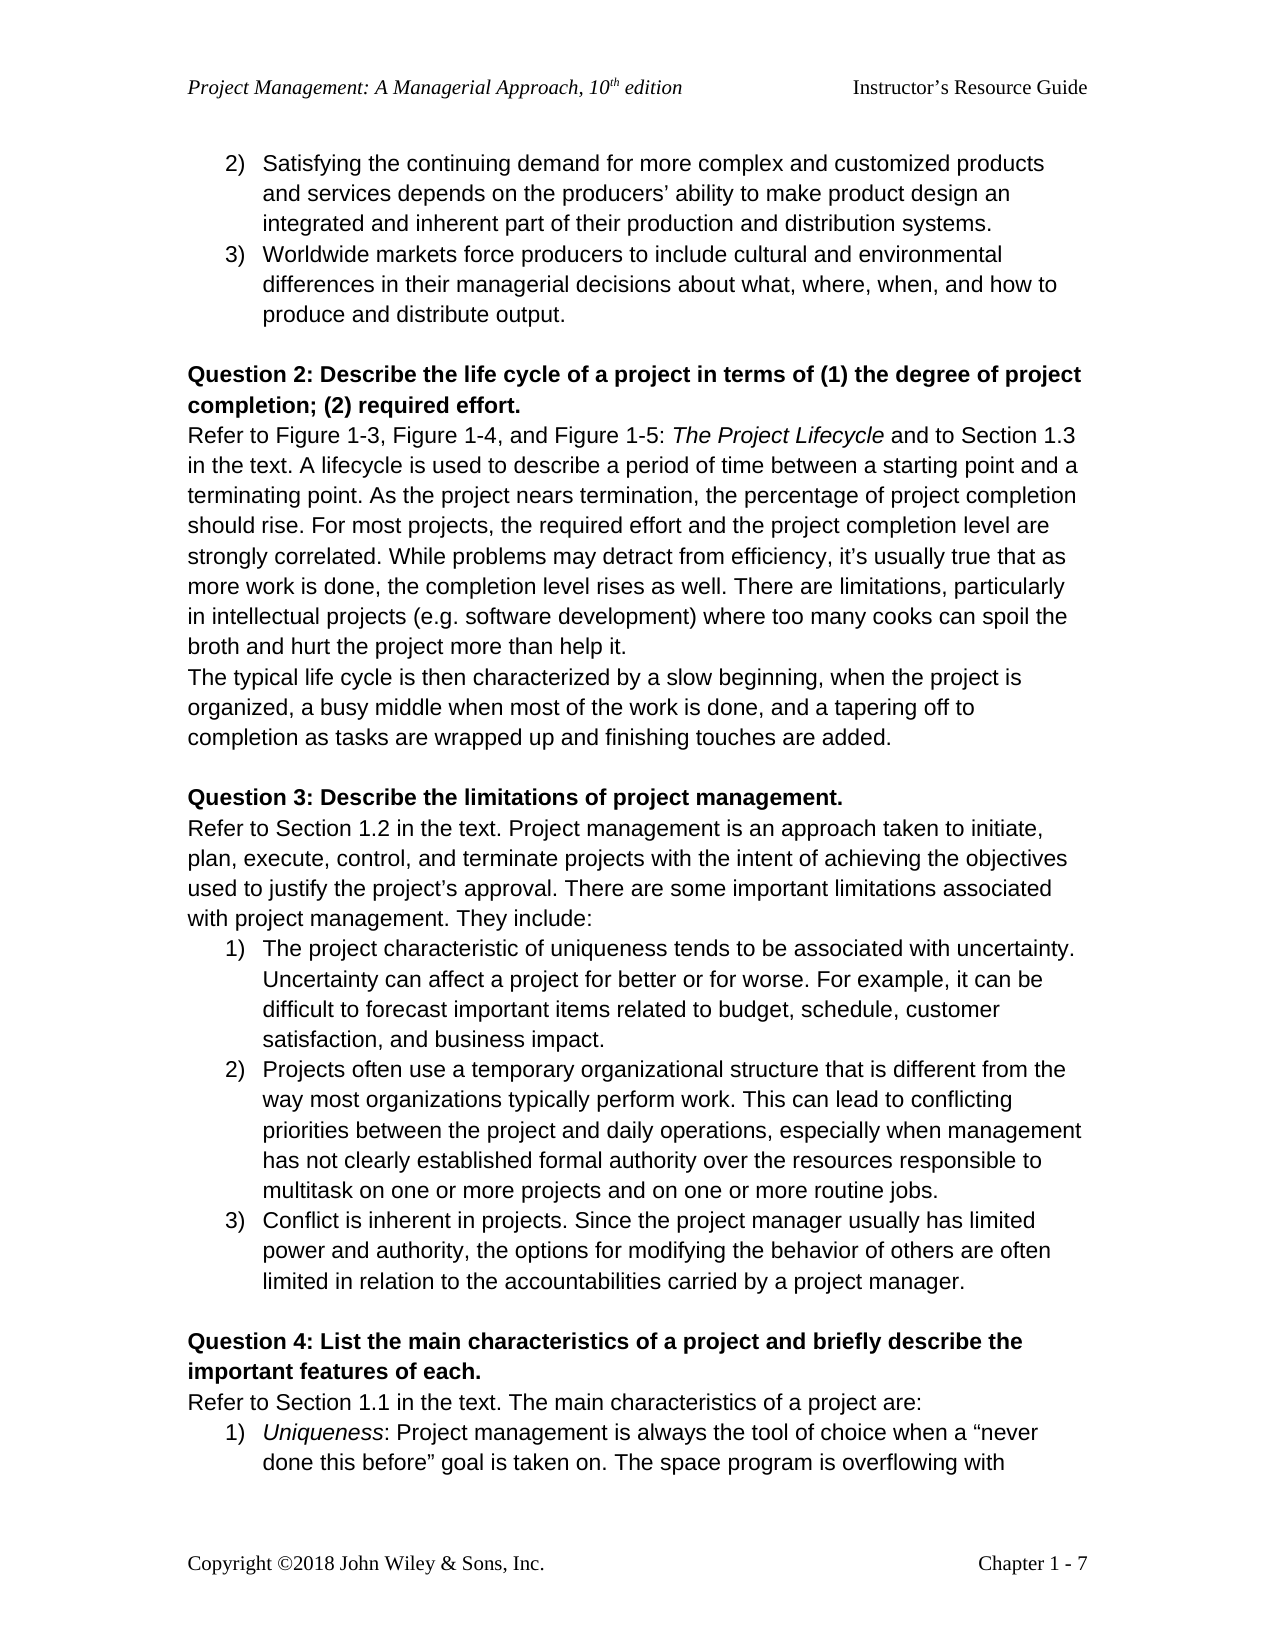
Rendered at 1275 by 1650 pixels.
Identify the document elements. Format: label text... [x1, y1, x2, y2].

text Refer to Figure 1-3, Figure 1-4, and Figure 1-5: The Project Lifecycle and to Section 1.3 in the text. A lifecycle is used to describe a period of time between a starting point and a terminating point. As the project nears termination, the percentage of project completion should rise. For most projects, the required effort and the project completion level are strongly correlated. While problems may detract from efficiency, it’s usually true that as more work is done, the completion level rises as well. There are limitations, particularly in intellectual projects (e.g. software development) where too many cooks can spoil the broth and hurt the project more than help it. [187, 422, 1087, 660]
text The typical life cycle is then characterized by a slow beginning, when the project is organized, a busy middle when most of the work is done, and a tapering off to completion as tasks are wrapped up and finishing touches are added. [187, 663, 1087, 750]
list Satisfying the continuing demand for more complex and customized products and services depends on the producers’ ability to make product design an integrated and inherent part of their production and distribution systems. [225, 150, 1087, 237]
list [225, 1419, 1087, 1475]
list Question 2: Describe the life cycle of a project in terms of (1) the degree of project completion; (2) required effort. [187, 361, 1087, 418]
list Worldwide markets force producers to include cultural and environmental differences in their managerial decisions about what, where, when, and how to produce and distribute output. [225, 241, 1087, 327]
list Projects often use a temporary organizational structure that is different from the way most organizations typically perform work. This can lead to conflicting priorities between the project and daily operations, especially when management has not clearly established formal authority over the resources responsible to multitask on one or more projects and on one or more routine jobs. [225, 1056, 1087, 1203]
text Refer to Section 1.2 in the text. Project management is an approach taken to initiate, plan, execute, control, and terminate projects with the intent of achieving the objectives used to justify the project’s approval. There are some important limitations associated with project management. They include: [187, 814, 1087, 932]
list Conflict is inherent in projects. Since the project manager usually has limited power and authority, the options for modifying the behavior of others are often limited in relation to the accountabilities carried by a project manager. [225, 1207, 1087, 1294]
text Question 3: Describe the limitations of project management. [187, 784, 1087, 811]
text Question 4: List the main characteristics of a project and briefly describe the important features of each. [187, 1328, 1087, 1385]
text Refer to Section 1.1 in the text. The main characteristics of a project are: [187, 1388, 1087, 1415]
list The project characteristic of uniqueness tends to be associated with uncertainty. Uncertainty can affect a project for better or for worse. For example, it can be difficult to forecast important items related to budget, schedule, customer satisfaction, and business impact. [225, 935, 1087, 1052]
